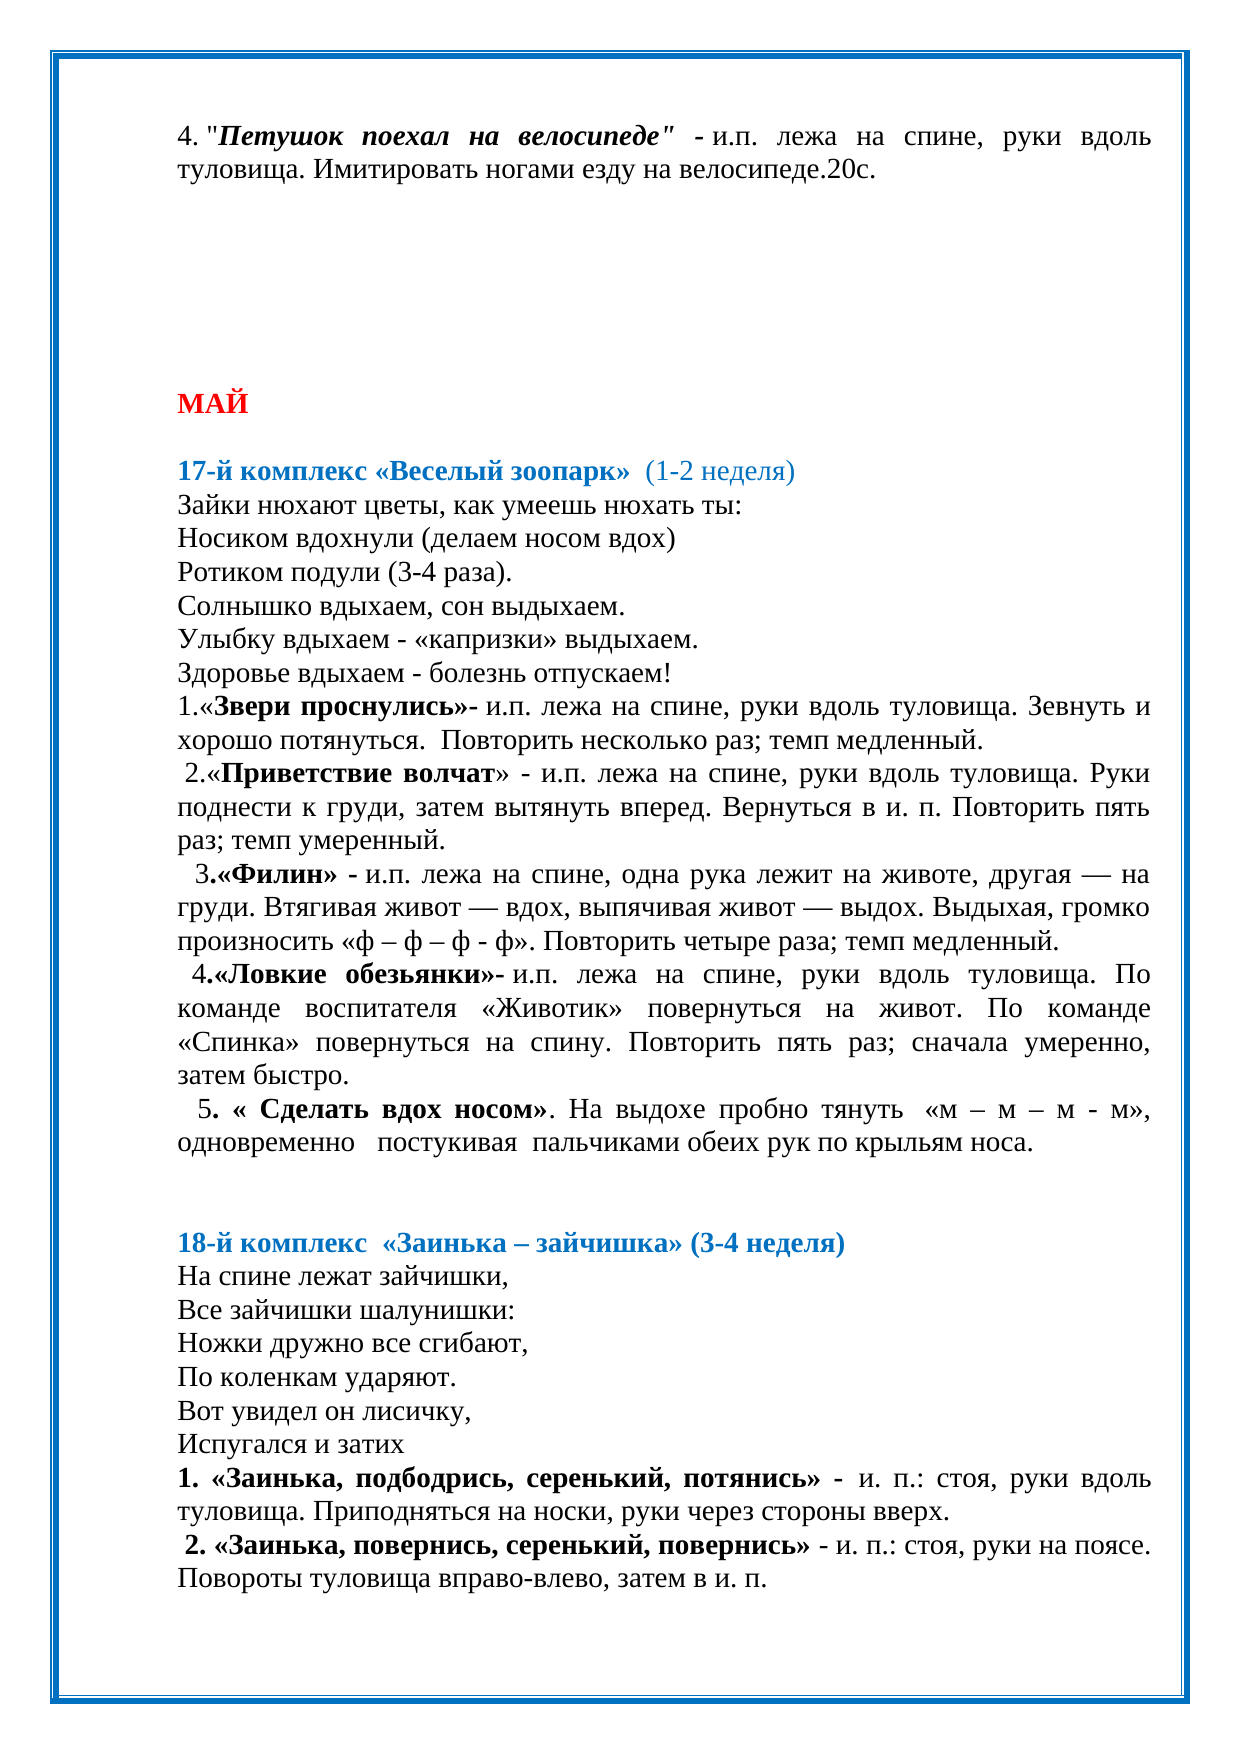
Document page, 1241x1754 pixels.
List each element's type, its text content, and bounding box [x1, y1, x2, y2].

text 17-й комплекс «Веселый зоопарк» (1-2 неделя) [177, 453, 1152, 487]
text 5. « Сделать вдох носом». На выдохе пробно тянуть «м – м – м - м», одновременно постукивая пальчиками обеих рук по крыльям носа. [177, 1091, 1152, 1158]
text На спине лежат зайчишки, Все зайчишки шалунишки: Ножки дружно все сгибают, По коленкам ударяют. [177, 1258, 1152, 1393]
text 1. «Заинька, подбодрись, серенький, потянись» - и. п.: стоя, руки вдоль туловища. Приподняться на носки, руки через стороны вверх. [177, 1460, 1152, 1527]
text МАЙ [177, 386, 1152, 420]
text Здоровье вдыхаем - болезнь отпускаем! [177, 655, 1152, 688]
text Улыбку вдыхаем - «капризки» выдыхаем. [177, 621, 1152, 655]
text Вот увидел он лисичку, Испугался и затих [177, 1393, 1152, 1460]
text 3.«Филин» - и.п. лежа на спине, одна рука лежит на животе, другая — на груди. Втягивая живот — вдох, выпячивая живот — выдох. Выдыхая, громко произносить «ф – ф – ф - ф». Повторить четыре раза; темп медленный. [177, 856, 1152, 957]
text 4.«Ловкие обезьянки»- и.п. лежа на спине, руки вдоль туловища. По команде воспитателя «Животик» повернуться на живот. По команде «Спинка» повернуться на спину. Повторить пять раз; сначала умеренно, затем быстро. [177, 957, 1152, 1091]
text Солнышко вдыхаем, сон выдыхаем. [177, 588, 1152, 621]
text 18-й комплекс «Заинька – зайчишка» (3-4 неделя) [177, 1225, 1152, 1258]
text Зайки нюхают цветы, как умеешь нюхать ты: [177, 487, 1152, 521]
text 1.«Звери проснулись»- и.п. лежа на спине, руки вдоль туловища. Зевнуть и хорошо потянуться. Повторить несколько раз; темп медленный. [177, 688, 1152, 755]
text Носиком вдохнули (делаем носом вдох) [177, 521, 1152, 554]
text 2.«Приветствие волчат» - и.п. лежа на спине, руки вдоль туловища. Руки поднести к груди, затем вытянуть вперед. Вернуться в и. п. Повторить пять раз; темп умеренный. [177, 755, 1152, 856]
text 2. «Заинька, повернись, серенький, повернись» - и. п.: стоя, руки на поясе. Повороты туловища вправо-влево, затем в и. п. [177, 1527, 1152, 1594]
text 4. "Петушок поехал на велосипеде" - и.п. лежа на спине, руки вдоль туловища. Имитировать ногами езду на велосипеде.20с. [177, 118, 1152, 185]
text Ротиком подули (3-4 раза). [177, 554, 1152, 588]
